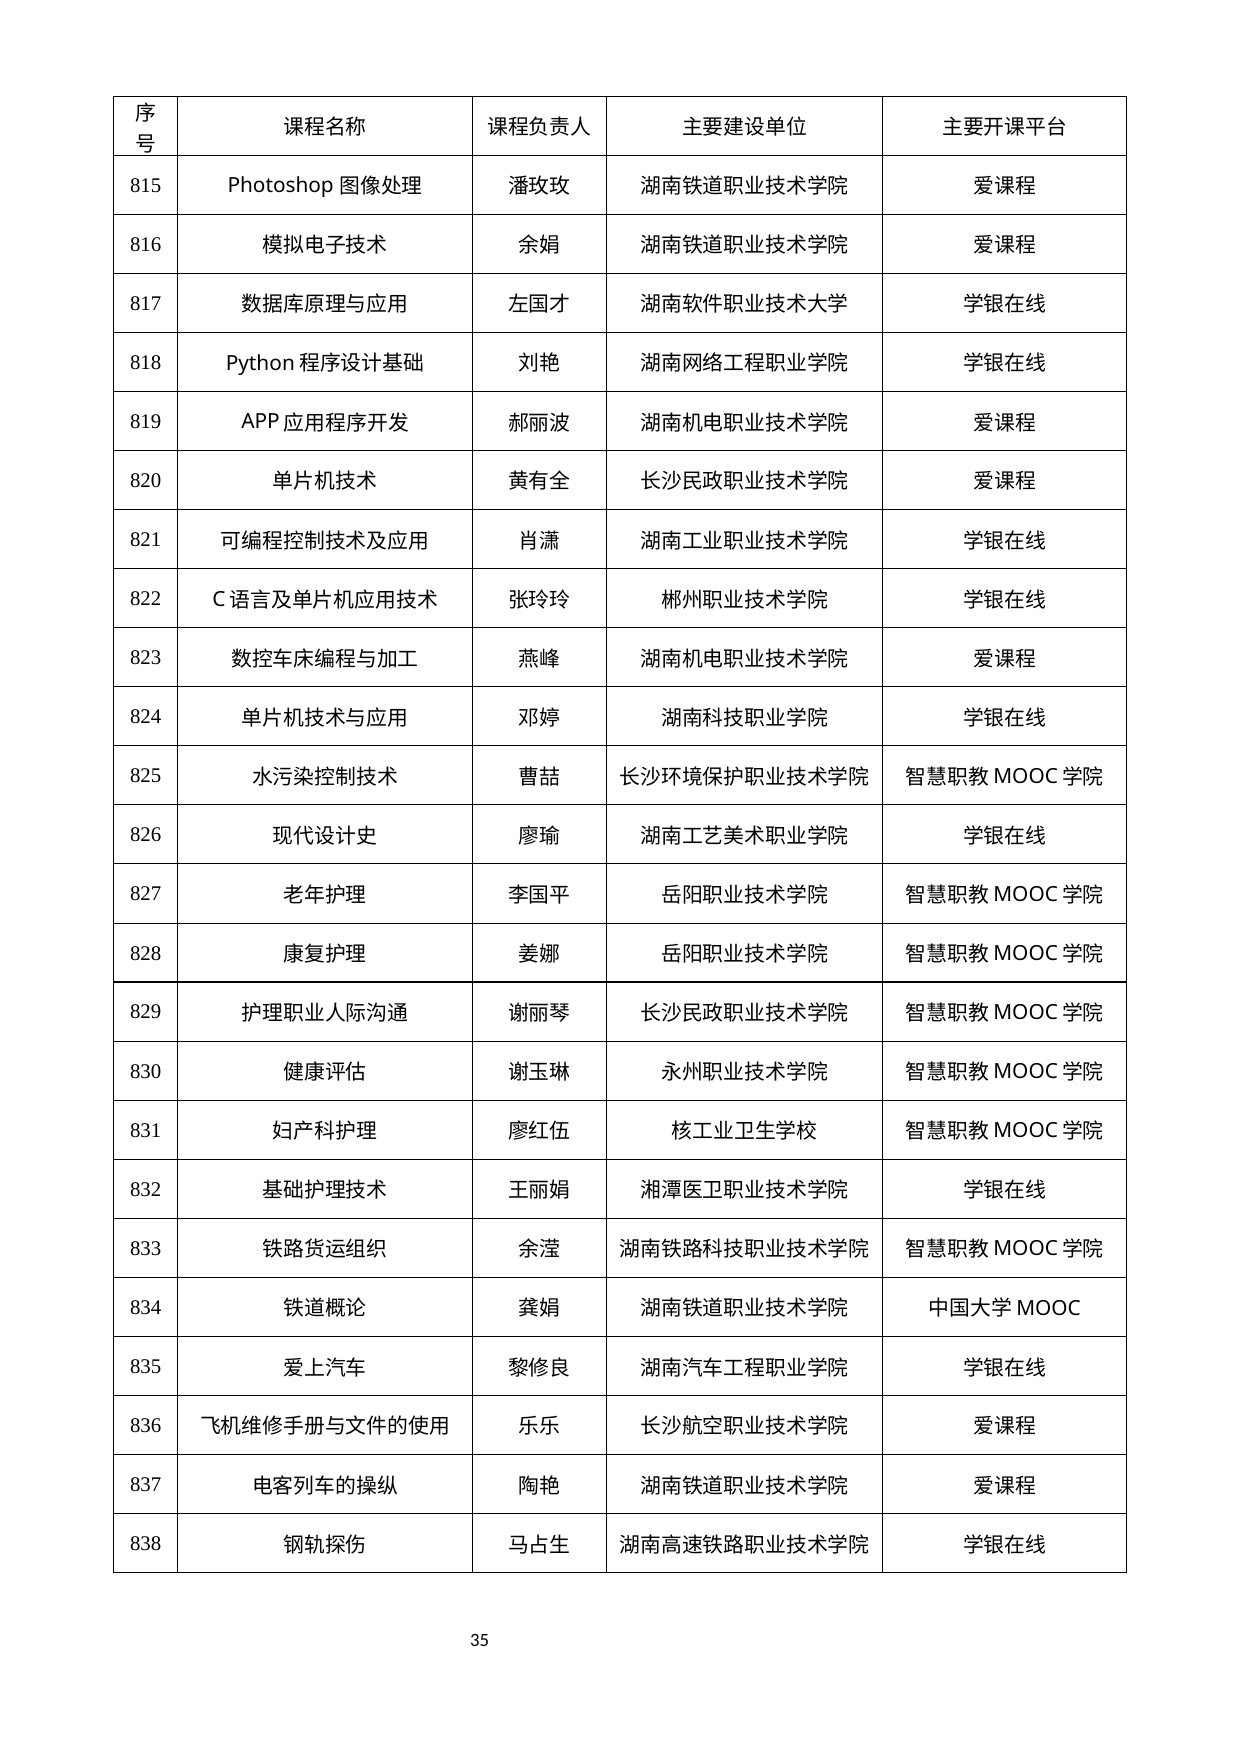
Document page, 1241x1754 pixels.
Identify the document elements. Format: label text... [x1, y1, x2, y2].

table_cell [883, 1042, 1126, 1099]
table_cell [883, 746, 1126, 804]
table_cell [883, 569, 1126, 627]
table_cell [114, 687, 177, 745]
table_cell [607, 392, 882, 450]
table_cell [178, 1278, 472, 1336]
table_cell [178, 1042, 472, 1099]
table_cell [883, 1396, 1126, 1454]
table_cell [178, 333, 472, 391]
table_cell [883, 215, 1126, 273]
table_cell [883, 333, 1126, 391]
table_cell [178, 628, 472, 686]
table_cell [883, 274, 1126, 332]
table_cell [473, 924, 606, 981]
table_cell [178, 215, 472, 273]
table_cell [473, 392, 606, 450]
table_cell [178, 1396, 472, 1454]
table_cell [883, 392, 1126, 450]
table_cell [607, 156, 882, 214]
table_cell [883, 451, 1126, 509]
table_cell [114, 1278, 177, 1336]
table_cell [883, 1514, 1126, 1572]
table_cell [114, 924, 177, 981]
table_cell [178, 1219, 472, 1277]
table_header 主要建设单位 [607, 97, 882, 154]
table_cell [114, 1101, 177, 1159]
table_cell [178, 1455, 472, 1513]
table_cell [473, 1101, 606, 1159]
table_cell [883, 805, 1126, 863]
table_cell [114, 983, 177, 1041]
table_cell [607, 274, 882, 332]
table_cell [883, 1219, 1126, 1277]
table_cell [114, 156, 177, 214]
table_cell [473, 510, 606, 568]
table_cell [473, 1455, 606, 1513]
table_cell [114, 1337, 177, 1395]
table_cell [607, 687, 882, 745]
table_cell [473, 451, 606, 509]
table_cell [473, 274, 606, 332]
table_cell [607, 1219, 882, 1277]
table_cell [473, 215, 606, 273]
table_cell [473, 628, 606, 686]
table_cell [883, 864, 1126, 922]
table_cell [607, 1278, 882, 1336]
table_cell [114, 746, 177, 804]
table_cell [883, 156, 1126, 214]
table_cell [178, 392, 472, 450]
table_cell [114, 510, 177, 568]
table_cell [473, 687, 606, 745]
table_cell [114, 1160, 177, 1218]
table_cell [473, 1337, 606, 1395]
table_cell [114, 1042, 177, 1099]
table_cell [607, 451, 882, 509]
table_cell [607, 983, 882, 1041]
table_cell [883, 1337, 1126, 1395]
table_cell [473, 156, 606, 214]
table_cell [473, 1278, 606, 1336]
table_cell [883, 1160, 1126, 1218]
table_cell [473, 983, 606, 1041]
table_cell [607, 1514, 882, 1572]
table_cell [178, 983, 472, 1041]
table_header 课程负责人 [473, 97, 606, 154]
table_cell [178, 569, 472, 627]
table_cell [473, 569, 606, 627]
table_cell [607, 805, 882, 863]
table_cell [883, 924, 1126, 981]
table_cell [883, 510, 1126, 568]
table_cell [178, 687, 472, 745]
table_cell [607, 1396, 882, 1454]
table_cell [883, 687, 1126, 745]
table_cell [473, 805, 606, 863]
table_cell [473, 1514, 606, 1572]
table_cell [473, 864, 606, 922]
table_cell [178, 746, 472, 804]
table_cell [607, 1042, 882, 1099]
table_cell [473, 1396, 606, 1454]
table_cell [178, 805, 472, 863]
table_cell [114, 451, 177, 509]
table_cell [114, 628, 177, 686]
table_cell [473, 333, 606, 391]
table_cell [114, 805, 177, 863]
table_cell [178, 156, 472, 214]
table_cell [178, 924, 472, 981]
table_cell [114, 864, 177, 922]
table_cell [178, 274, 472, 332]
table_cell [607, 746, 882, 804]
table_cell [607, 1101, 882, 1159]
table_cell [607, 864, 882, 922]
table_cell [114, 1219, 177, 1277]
table_header 课程名称 [178, 97, 472, 154]
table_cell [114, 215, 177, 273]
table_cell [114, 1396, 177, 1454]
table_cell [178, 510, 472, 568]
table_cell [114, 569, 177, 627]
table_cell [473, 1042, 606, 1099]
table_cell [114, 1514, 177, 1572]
table_header 序号 [114, 97, 177, 154]
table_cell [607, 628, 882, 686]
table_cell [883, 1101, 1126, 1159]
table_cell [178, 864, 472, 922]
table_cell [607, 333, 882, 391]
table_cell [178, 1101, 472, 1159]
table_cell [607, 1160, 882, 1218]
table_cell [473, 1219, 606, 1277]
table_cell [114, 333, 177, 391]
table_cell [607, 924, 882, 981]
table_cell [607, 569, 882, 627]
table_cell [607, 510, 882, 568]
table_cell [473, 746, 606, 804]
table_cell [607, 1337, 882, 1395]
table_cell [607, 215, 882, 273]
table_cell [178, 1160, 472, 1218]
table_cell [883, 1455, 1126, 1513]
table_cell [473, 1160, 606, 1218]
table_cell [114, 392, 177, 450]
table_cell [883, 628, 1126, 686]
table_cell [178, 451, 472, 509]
table_header 主要开课平台 [883, 97, 1126, 154]
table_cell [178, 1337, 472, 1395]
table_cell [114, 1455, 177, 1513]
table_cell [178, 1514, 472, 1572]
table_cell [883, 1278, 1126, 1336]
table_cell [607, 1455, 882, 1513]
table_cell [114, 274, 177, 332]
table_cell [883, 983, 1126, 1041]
